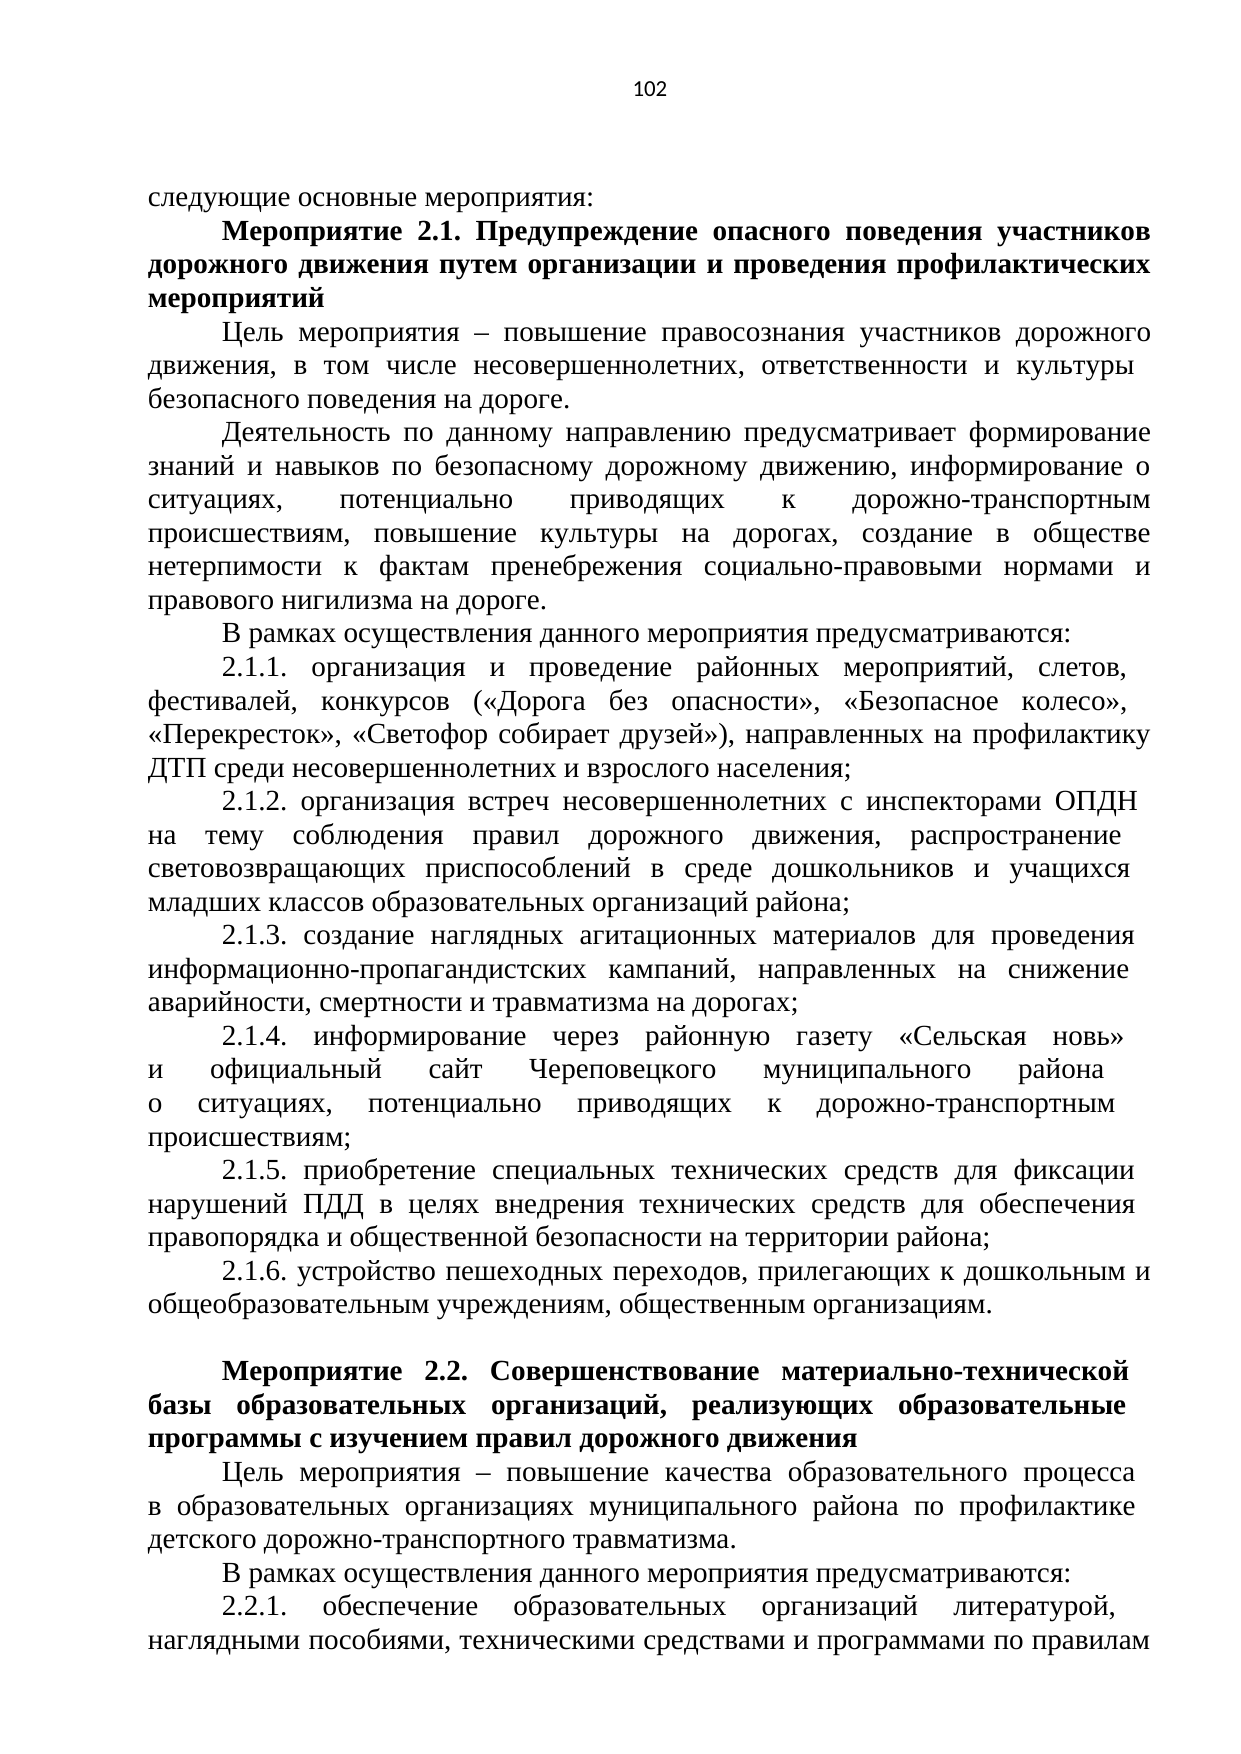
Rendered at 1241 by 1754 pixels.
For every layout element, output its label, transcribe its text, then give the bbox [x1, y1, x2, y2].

text В рамках осуществления данного мероприятия предусматриваются: [148, 616, 1152, 649]
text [148, 1588, 1152, 1655]
text Цель мероприятия – повышение качества образовательного процесса в образовательных организациях муниципального района по профилактике детского дорожно-транспортного травматизма. [148, 1454, 1152, 1555]
text 2.1.4. информирование через районную газету «Сельская новь» и официальный сайт Череповецкого муниципального района о ситуациях, потенциально приводящих к дорожно-транспортным происшествиям; [148, 1018, 1152, 1152]
text 2.1.6. устройство пешеходных переходов, прилегающих к дошкольным и общеобразовательным учреждениям, общественным организациям. [148, 1253, 1152, 1320]
text 2.1.2. организация встреч несовершеннолетних с инспекторами ОПДН на тему соблюдения правил дорожного движения, распространение световозвращающих приспособлений в среде дошкольников и учащихся младших классов образовательных организаций района; [148, 783, 1152, 917]
text Цель мероприятия – повышение правосознания участников дорожного движения, в том числе несовершеннолетних, ответственности и культуры безопасного поведения на дороге. [148, 314, 1152, 414]
text 2.1.5. приобретение специальных технических средств для фиксации нарушений ПДД в целях внедрения технических средств для обеспечения правопорядка и общественной безопасности на территории района; [148, 1152, 1152, 1253]
text Мероприятие 2.1. Предупреждение опасного поведения участников дорожного движения путем организации и проведения профилактических мероприятий [148, 213, 1152, 314]
text Деятельность по данному направлению предусматривает формирование знаний и навыков по безопасному дорожному движению, информирование о ситуациях, потенциально приводящих к дорожно-транспортным происшествиям, повышение культуры на дорогах, создание в обществе нетерпимости к фактам пренебрежения социально-правовыми нормами и правового нигилизма на дороге. [148, 414, 1152, 616]
text 2.1.1. организация и проведение районных мероприятий, слетов, фестивалей, конкурсов («Дорога без опасности», «Безопасное колесо», «Перекресток», «Светофор собирает друзей»), направленных на профилактику ДТП среди несовершеннолетних и взрослого населения; [148, 649, 1152, 783]
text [148, 179, 1152, 213]
text В рамках осуществления данного мероприятия предусматриваются: [148, 1555, 1152, 1588]
text 2.1.3. создание наглядных агитационных материалов для проведения информационно-пропагандистских кампаний, направленных на снижение аварийности, смертности и травматизма на дорогах; [148, 917, 1152, 1018]
text Мероприятие 2.2. Совершенствование материально-технической базы образовательных организаций, реализующих образовательные программы с изучением правил дорожного движения [148, 1353, 1152, 1454]
